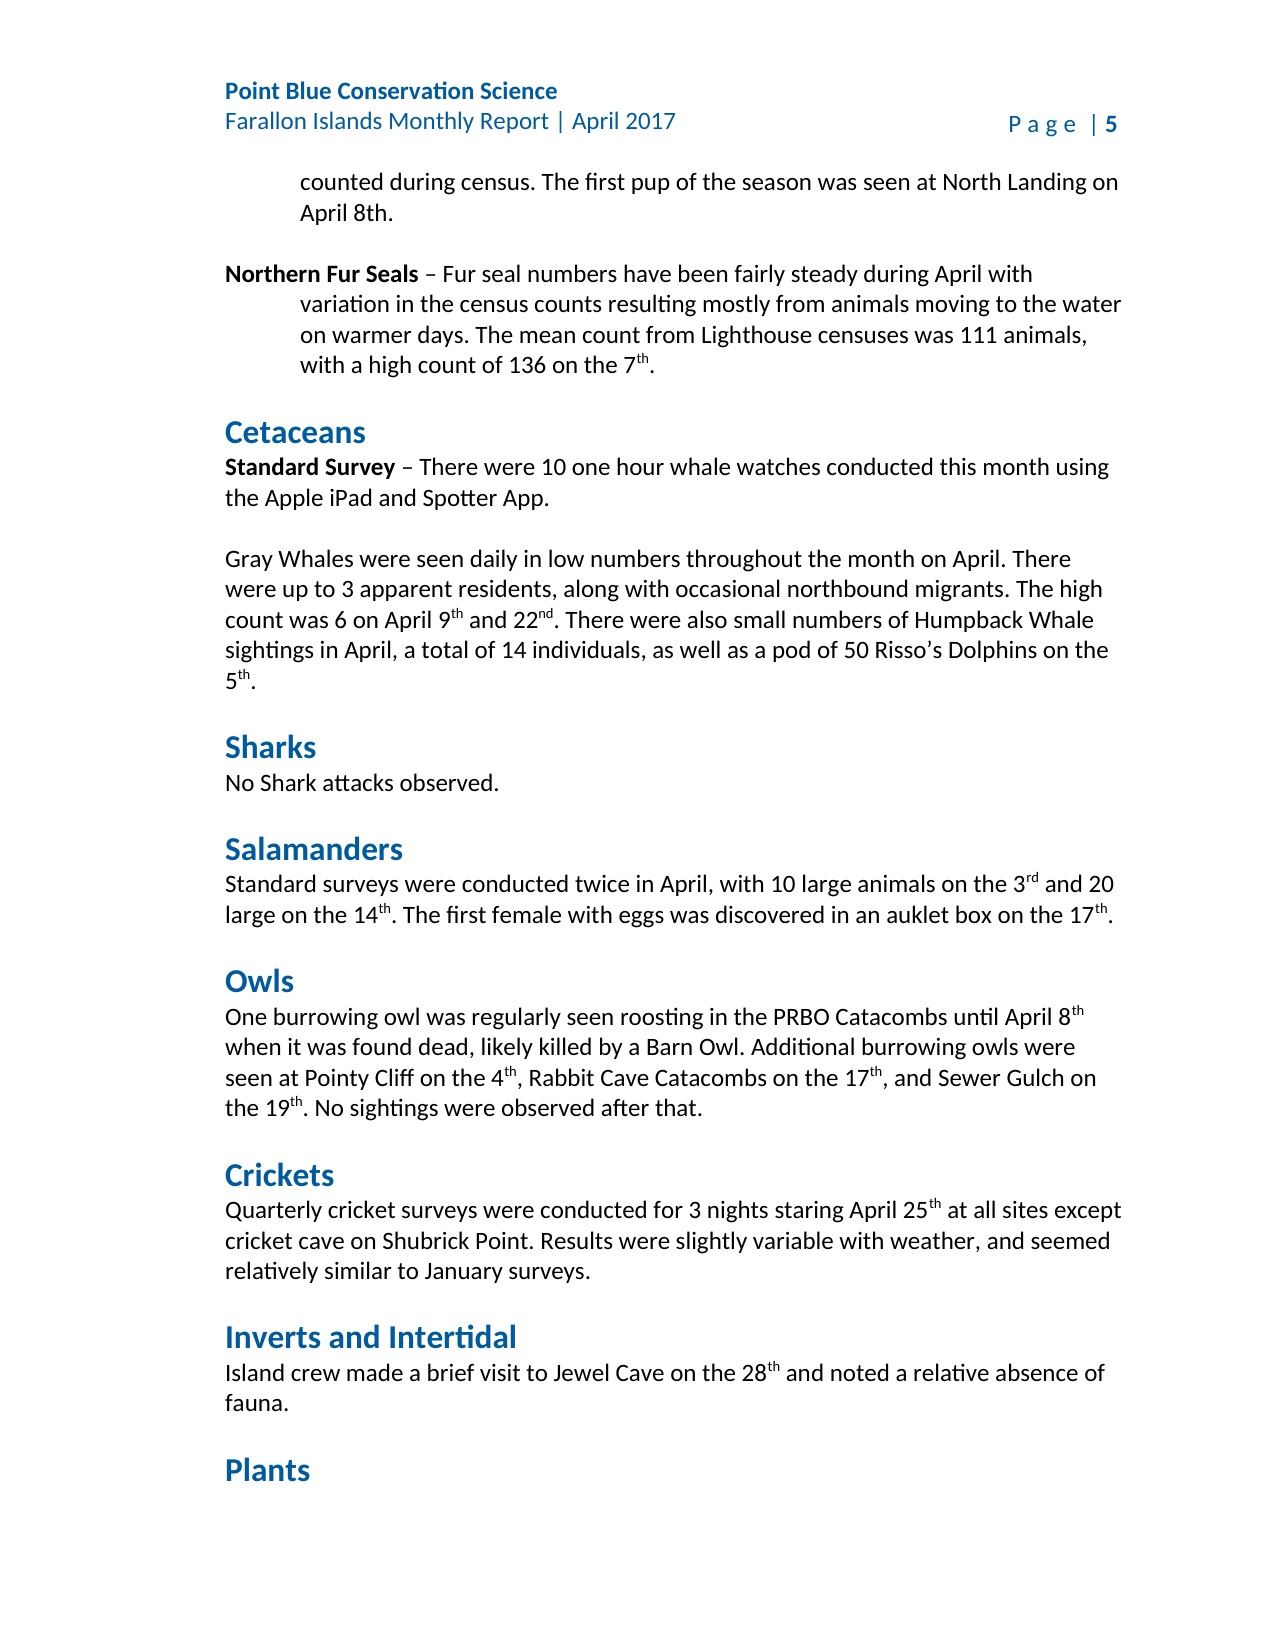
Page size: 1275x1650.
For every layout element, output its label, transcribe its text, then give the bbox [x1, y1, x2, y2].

text Quarterly cricket surveys were conducted for 3 nights staring April 25th at all sites except cricket cave on Shubrick Point. Results were slightly variable with weather, and seemed relatively similar to January surveys. [225, 1194, 1125, 1286]
text Cetaceans [225, 411, 1125, 451]
text Gray Whales were seen daily in low numbers throughout the month on April. There were up to 3 apparent residents, along with occasional northbound migrants. The high count was 6 on April 9th and 22nd. There were also small numbers of Humpback Whale sightings in April, a total of 14 individuals, as well as a pod of 50 Risso’s Dolphins on the 5th. [225, 543, 1125, 696]
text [225, 167, 1125, 228]
text One burrowing owl was regularly seen roosting in the PRBO Catacombs until April 8th when it was found dead, likely killed by a Barn Owl. Additional burrowing owls were seen at Pointy Cliff on the 4th, Rabbit Cave Catacombs on the 17th, and Sewer Gulch on the 19th. No sightings were observed after that. [225, 1001, 1125, 1123]
text Inverts and Intertidal [225, 1316, 1125, 1357]
text Standard Survey – There were 10 one hour whale watches conducted this month using the Apple iPad and Spotter App. [225, 451, 1125, 512]
text Plants [225, 1449, 1125, 1489]
text Sharks [225, 726, 1125, 767]
text Crickets [225, 1153, 1125, 1194]
text Standard surveys were conducted twice in April, with 10 large animals on the 3rd and 20 large on the 14th. The first female with eggs was discovered in an auklet box on the 17th. [225, 869, 1125, 930]
text Northern Fur Seals – Fur seal numbers have been fairly steady during April with variation in the census counts resulting mostly from animals moving to the water on warmer days. The mean count from Lighthouse censuses was 111 animals, with a high count of 136 on the 7th. [225, 258, 1125, 380]
text Owls [225, 960, 1125, 1001]
text Salamanders [225, 828, 1125, 869]
text No Shark attacks observed. [225, 767, 1125, 797]
text Island crew made a brief visit to Jewel Cave on the 28th and noted a relative absence of fauna. [225, 1357, 1125, 1418]
